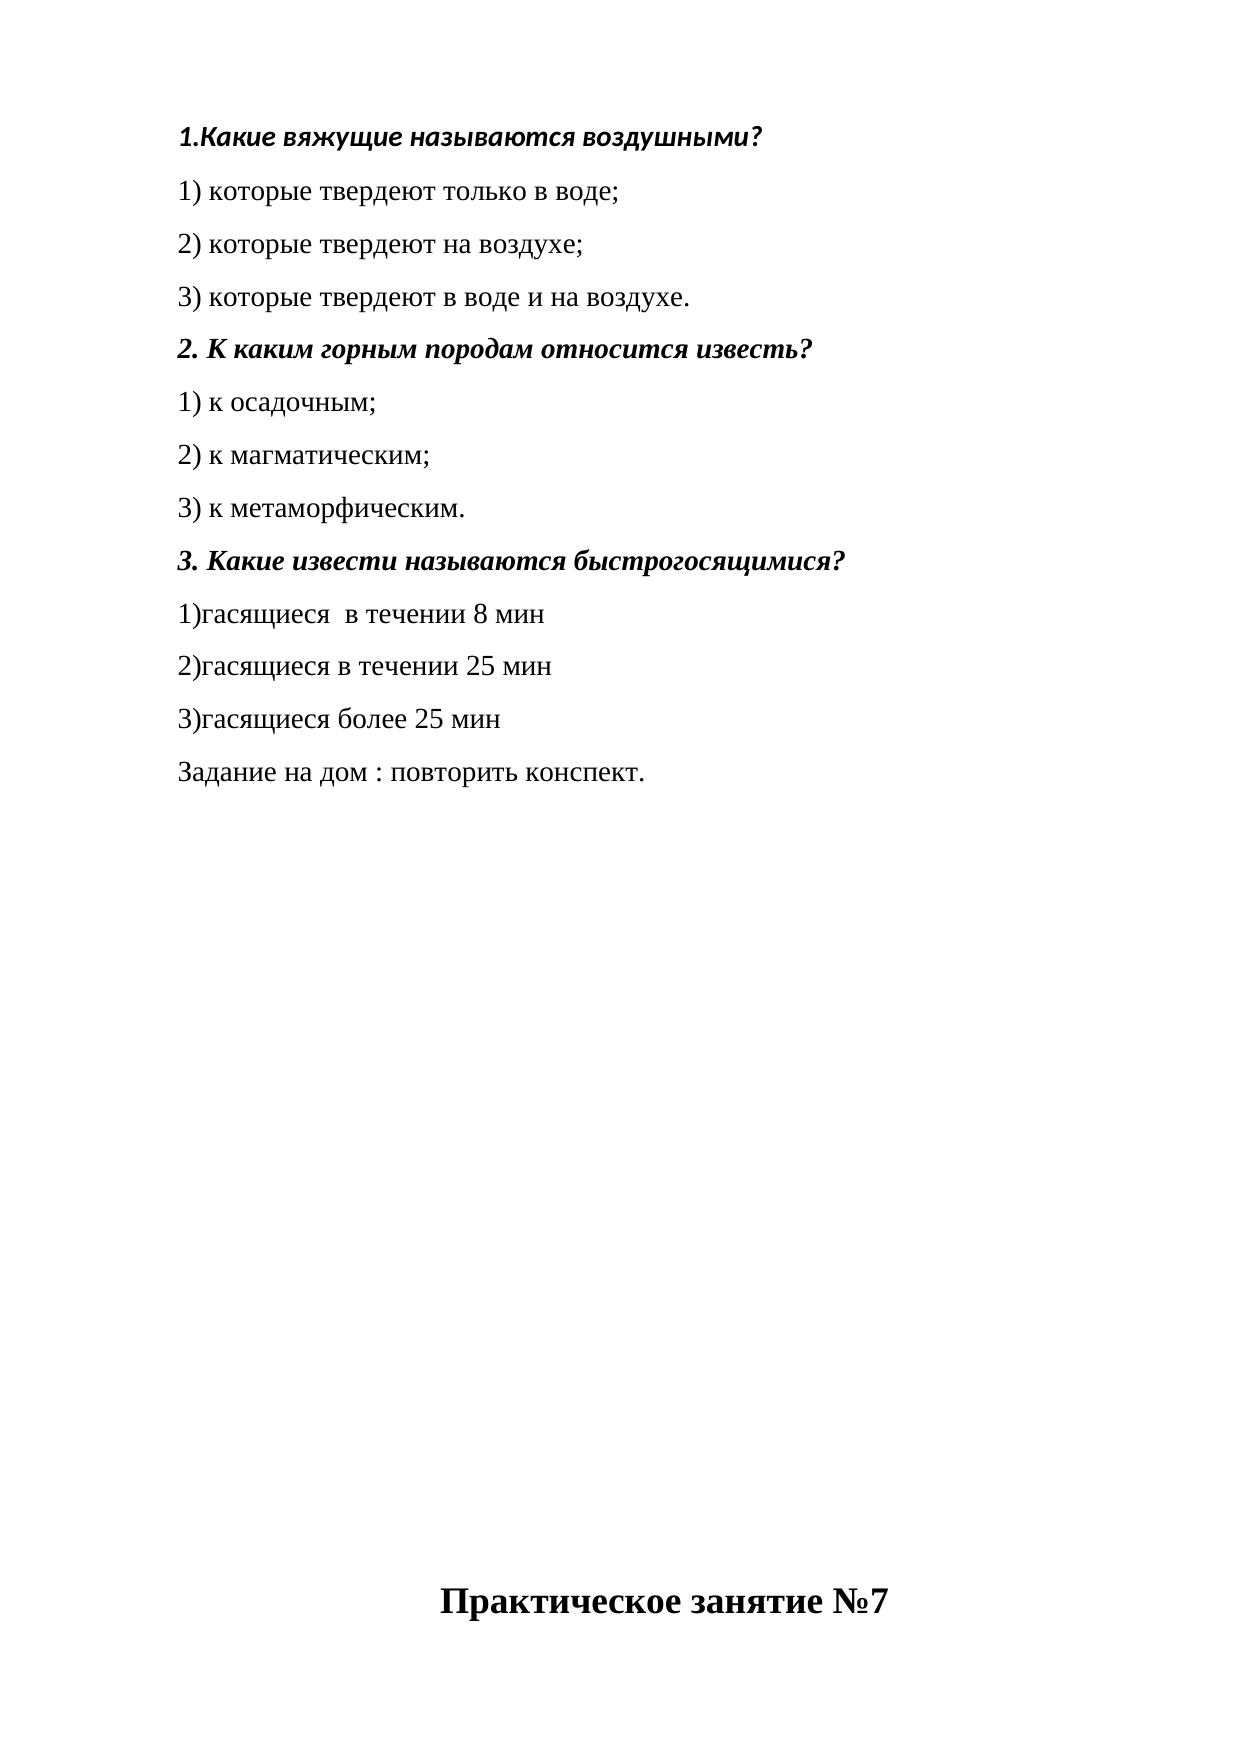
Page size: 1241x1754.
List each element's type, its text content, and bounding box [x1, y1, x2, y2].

text 1) которые твердеют только в воде; [177, 173, 1152, 207]
text 3) которые твердеют в воде и на воздухе. [177, 279, 1152, 312]
text 2) к магматическим; [177, 437, 1152, 471]
text 1)гасящиеся в течении 8 мин [177, 596, 1152, 629]
text 3. Какие извести называются быстрогосящимися? [177, 543, 1152, 576]
text 2) которые твердеют на воздухе; [177, 226, 1152, 259]
text 1) к осадочным; [177, 384, 1152, 418]
text 2. К каким горным породам относится известь? [177, 332, 1152, 365]
text 1.Какие вяжущие называются воздушными? [177, 118, 1152, 154]
text 3) к метаморфическим. [177, 490, 1152, 524]
text Практическое занятие №7 [177, 1578, 1152, 1622]
text 2)гасящиеся в течении 25 мин [177, 648, 1152, 682]
text Задание на дом : повторить конспект. [177, 754, 1152, 788]
text 3)гасящиеся более 25 мин [177, 701, 1152, 735]
